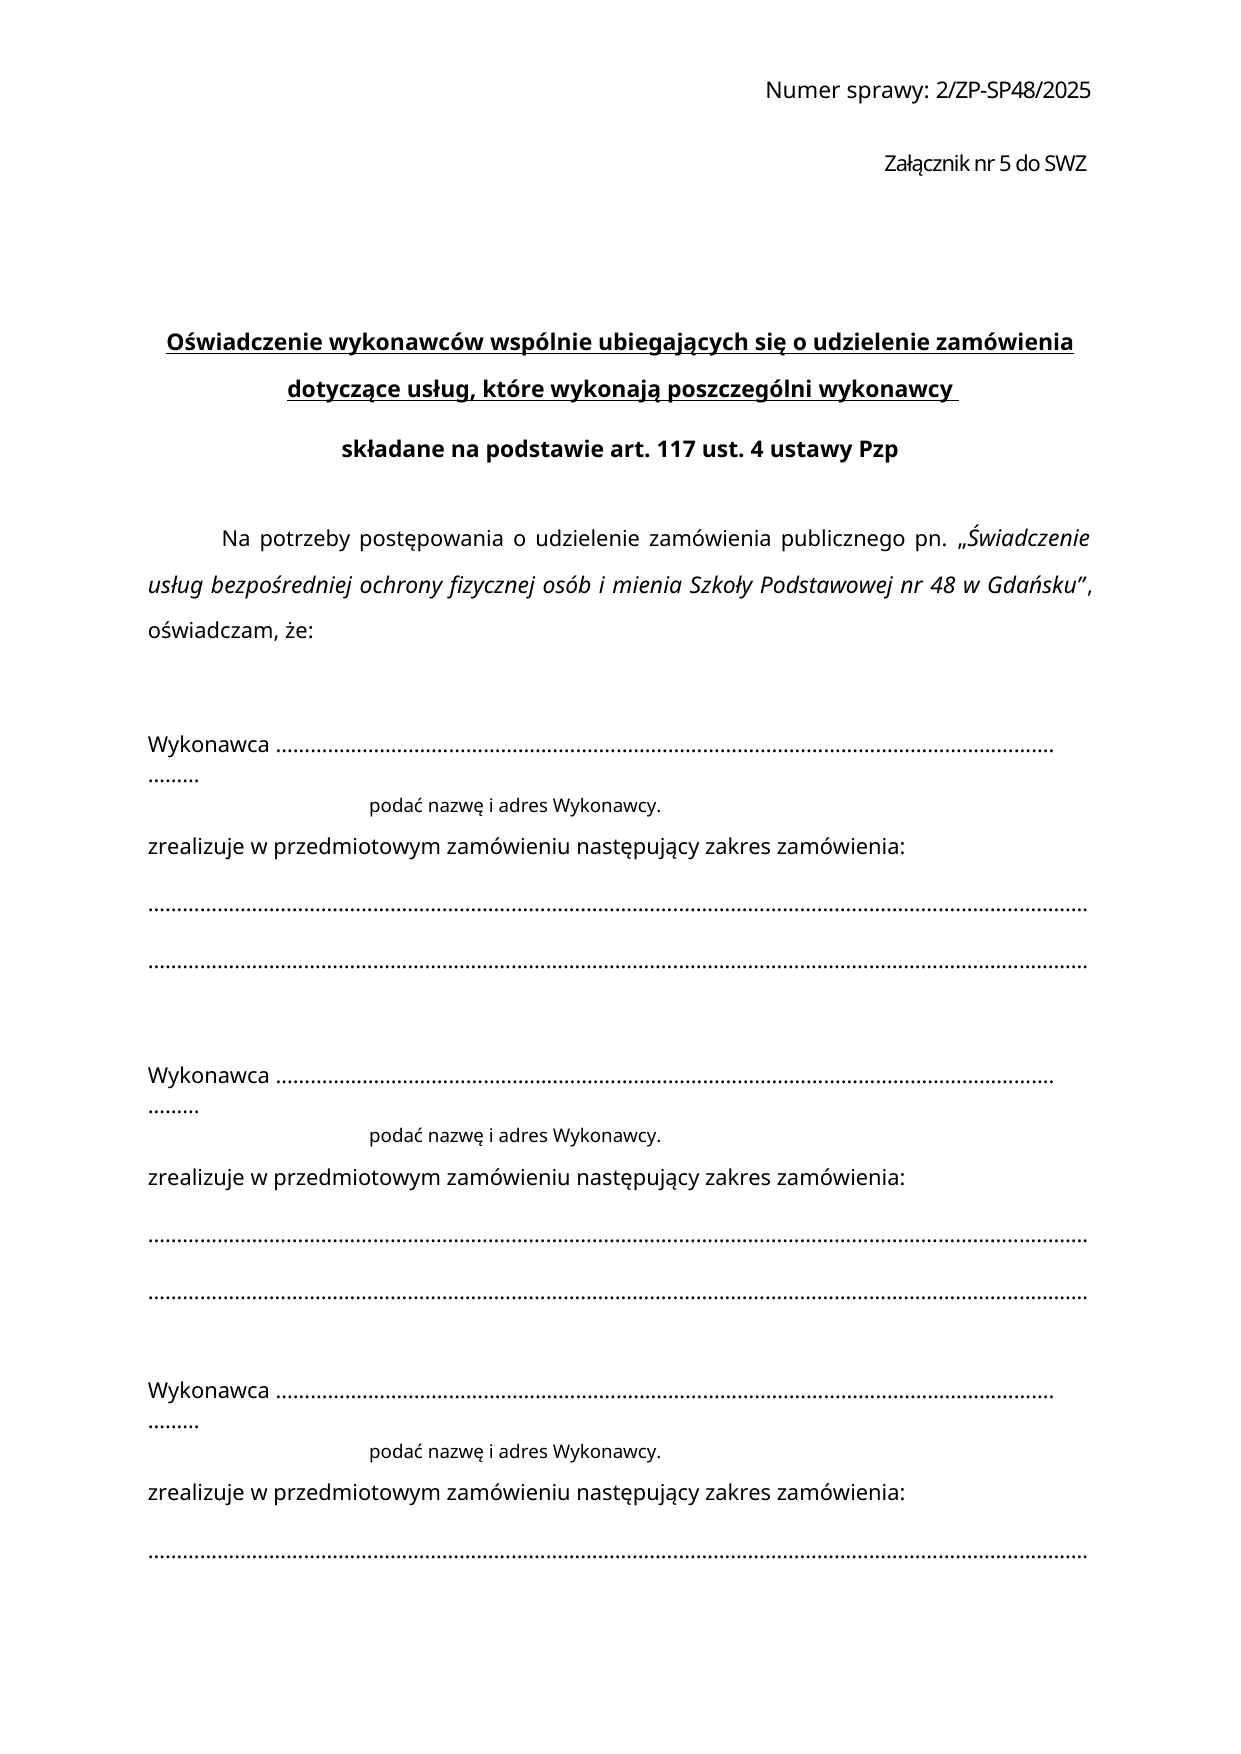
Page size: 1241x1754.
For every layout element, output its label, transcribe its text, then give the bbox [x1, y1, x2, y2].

text ………………………………………………………………………………..…………………………………………………..………… [148, 1219, 1093, 1249]
text Wykonawca ……………………………………………..……………………………………………………………………….……… podać nazwę i adres Wykonawcy. [148, 729, 1093, 818]
text Wykonawca ……………………………………………..……………………………………………………………………….……… podać nazwę i adres Wykonawcy. [148, 1376, 1093, 1465]
text ………………………………………………………………………………..…………………………………………………..………… [148, 888, 1093, 918]
text składane na podstawie art. 117 ust. 4 ustawy Pzp [148, 433, 1093, 464]
text zrealizuje w przedmiotowym zamówieniu następujący zakres zamówienia: [148, 1162, 1093, 1191]
text zrealizuje w przedmiotowym zamówieniu następujący zakres zamówienia: [148, 831, 1093, 861]
text ………………………………………………………………………………..…………………………………………………..………… [148, 945, 1093, 975]
text Wykonawca ……………………………………………..……………………………………………………………………….……… podać nazwę i adres Wykonawcy. [148, 1060, 1093, 1149]
text Na potrzeby postępowania o udzielenie zamówienia publicznego pn. „Świadczenie usług bezpośredniej ochrony fizycznej osób i mienia Szkoły Podstawowej nr 48 w Gdańsku”, oświadczam, że: [148, 522, 1093, 644]
text Oświadczenie wykonawców wspólnie ubiegających się o udzielenie zamówienia dotyczące usług, które wykonają poszczególni wykonawcy [148, 326, 1093, 404]
text Załącznik nr 5 do SWZ [148, 148, 1093, 177]
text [148, 1534, 1093, 1564]
text ………………………………………………………………………………..…………………………………………………..………… [148, 1276, 1093, 1306]
text zrealizuje w przedmiotowym zamówieniu następujący zakres zamówienia: [148, 1477, 1093, 1507]
